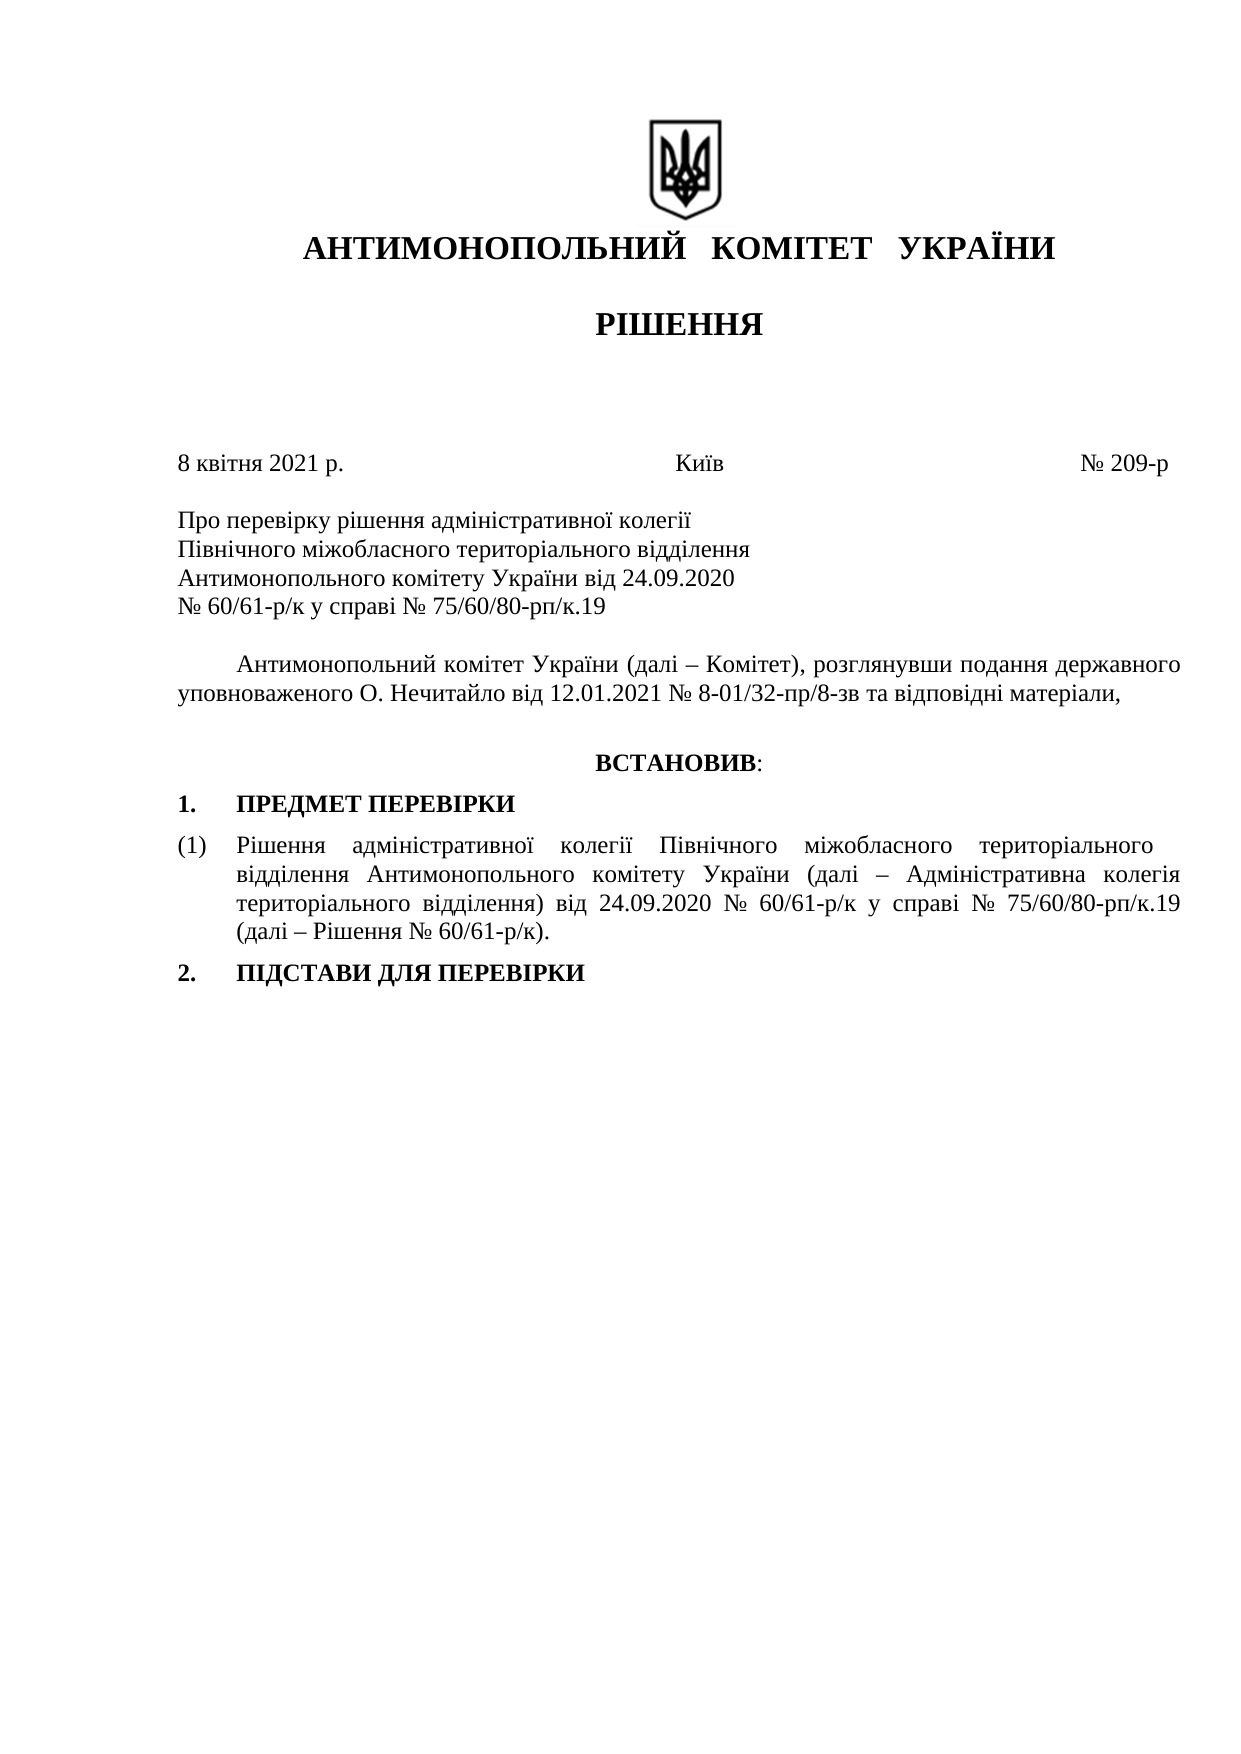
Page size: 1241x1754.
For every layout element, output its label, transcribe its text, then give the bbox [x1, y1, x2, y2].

text Про перевірку рішення адміністративної колегії [177, 505, 1181, 534]
text АНТИМОНОПОЛЬНИЙ КОМІТЕТ УКРАЇНИ [177, 228, 1181, 266]
text Антимонопольного комітету України від 24.09.2020 [177, 563, 1181, 591]
text Північного міжобласного територіального відділення [177, 534, 1181, 563]
text 8 квітня 2021 р. Київ № 209-р [177, 448, 1181, 477]
text Антимонопольний комітет України (далі – Комітет), розглянувши подання державного уповноваженого О. Нечитайло від 12.01.2021 № 8-01/32-пр/8-зв та відповідні матеріали, [177, 649, 1181, 706]
text № 60/61-р/к у справі № 75/60/80-рп/к.19 [177, 591, 1181, 620]
text РІШЕННЯ [177, 304, 1181, 343]
list Рішення адміністративної колегії Північного міжобласного територіального відділення Антимонопольного комітету України (далі – Адміністративна колегія територіального відділення) від 24.09.2020 № 60/61-р/к у справі № 75/60/80-рп/к.19 (далі – Рішення № 60/61-р/к). [177, 830, 1181, 945]
picture [635, 116, 737, 228]
text 1. ПРЕДМЕТ ПЕРЕВІРКИ [177, 789, 1181, 818]
text ВСТАНОВИВ: [177, 748, 1181, 776]
text 2. ПІДСТАВИ ДЛЯ ПЕРЕВІРКИ [177, 958, 1181, 986]
